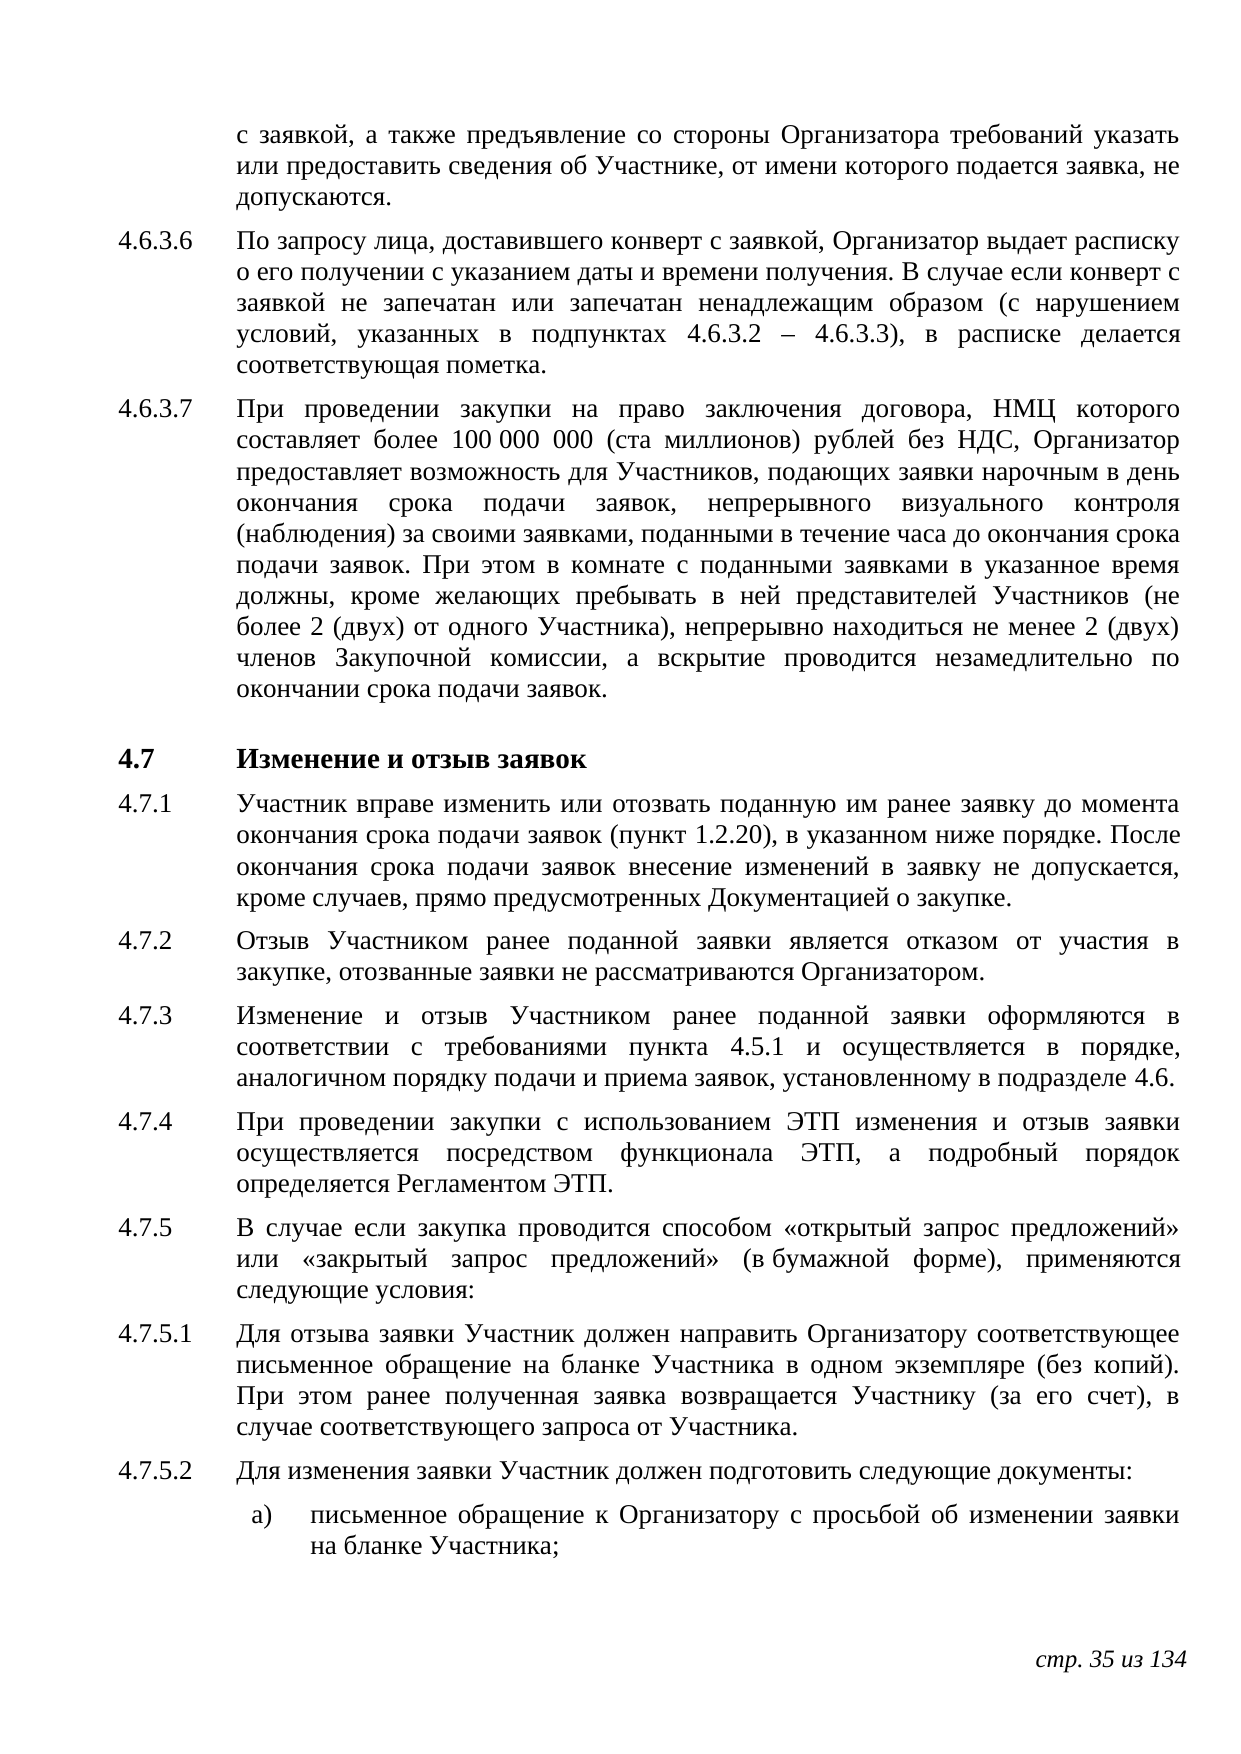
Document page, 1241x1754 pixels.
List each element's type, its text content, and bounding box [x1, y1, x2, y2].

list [118, 118, 1181, 212]
text В случае если закупка проводится способом «открытый запрос предложений» или «закрытый запрос предложений» (в бумажной форме), применяются следующие условия: [118, 1211, 1181, 1304]
text письменное обращение к Организатору с просьбой об изменении заявки на бланке Участника; [251, 1498, 1181, 1560]
list По запросу лица, доставившего конверт с заявкой, Организатор выдает расписку о его получении с указанием даты и времени получения. В случае если конверт с заявкой не запечатан или запечатан ненадлежащим образом (с нарушением условий, указанных в подпунктах 4.6.3.2 – 4.6.3.3), в расписке делается соответствующая пометка. [118, 224, 1181, 380]
text При проведении закупки с использованием ЭТП изменения и отзыв заявки осуществляется посредством функционала ЭТП, а подробный порядок определяется Регламентом ЭТП. [118, 1105, 1181, 1198]
list При проведении закупки на право заключения договора, НМЦ которого составляет более 100 000 000 (ста миллионов) рублей без НДС, Организатор предоставляет возможность для Участников, подающих заявки нарочным в день окончания срока подачи заявок, непрерывного визуального контроля (наблюдения) за своими заявками, поданными в течение часа до окончания срока подачи заявок. При этом в комнате с поданными заявками в указанное время должны, кроме желающих пребывать в ней представителей Участников (не более 2 (двух) от одного Участника), непрерывно находиться не менее 2 (двух) членов Закупочной комиссии, а вскрытие проводится незамедлительно по окончании срока подачи заявок. [118, 392, 1181, 704]
list Для изменения заявки Участник должен подготовить следующие документы: [118, 1454, 1181, 1485]
list Для отзыва заявки Участник должен направить Организатору соответствующее письменное обращение на бланке Участника в одном экземпляре (без копий). При этом ранее полученная заявка возвращается Участнику (за его счет), в случае соответствующего запроса от Участника. [118, 1317, 1181, 1442]
text Отзыв Участником ранее поданной заявки является отказом от участия в закупке, отозванные заявки не рассматриваются Организатором. [118, 924, 1181, 987]
text Изменение и отзыв Участником ранее поданной заявки оформляются в соответствии с требованиями пункта 4.5.1 и осуществляется в порядке, аналогичном порядку подачи и приема заявок, установленному в подразделе 4.6. [118, 999, 1181, 1093]
text Участник вправе изменить или отозвать поданную им ранее заявку до момента окончания срока подачи заявок (пункт 1.2.20), в указанном ниже порядке. После окончания срока подачи заявок внесение изменений в заявку не допускается, кроме случаев, прямо предусмотренных Документацией о закупке. [118, 787, 1181, 912]
subtitle Изменение и отзыв заявок [118, 741, 1181, 775]
